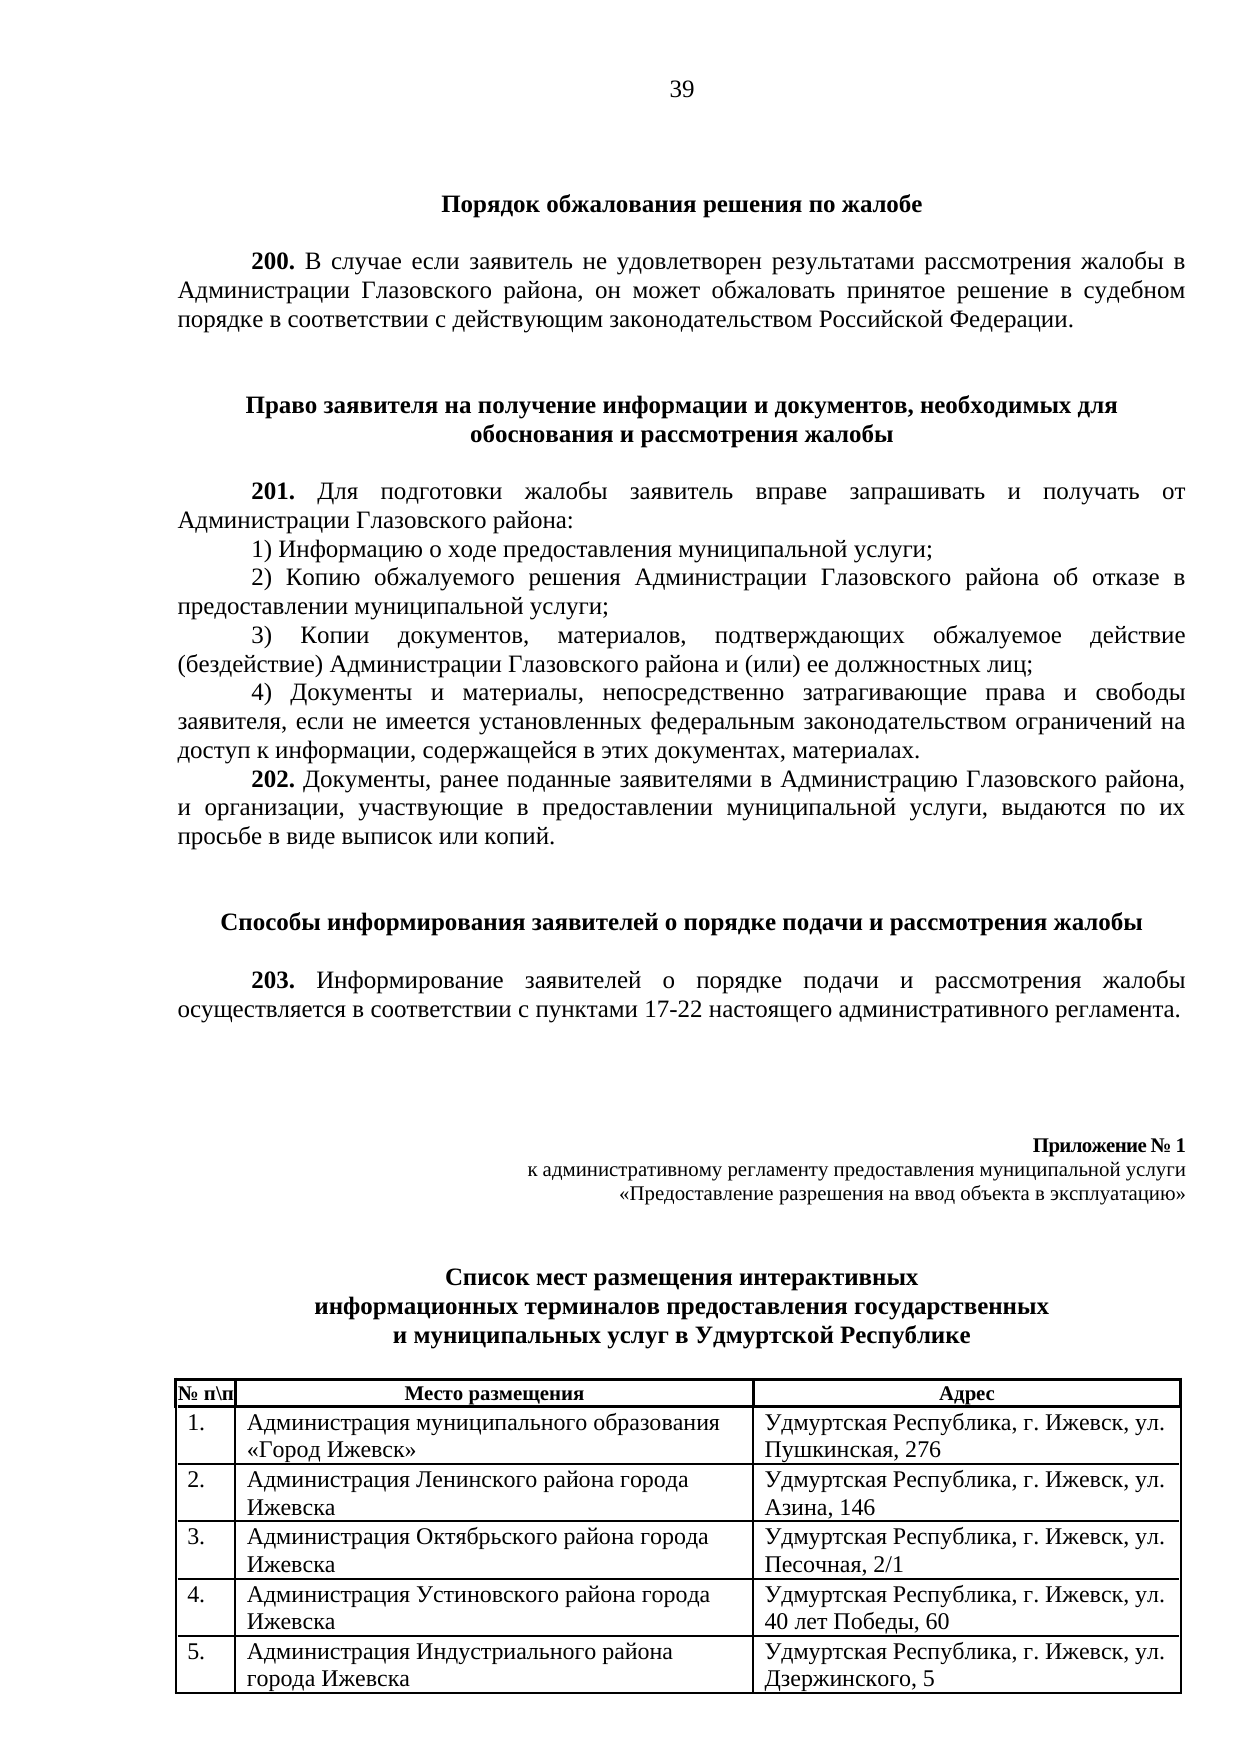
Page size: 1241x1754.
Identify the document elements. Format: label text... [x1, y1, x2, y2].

text Список мест размещения интерактивных [177, 1262, 1186, 1291]
text 203. Информирование заявителей о порядке подачи и рассмотрения жалобы осуществляется в соответствии с пунктами 17-22 настоящего административного регламента. [177, 965, 1186, 1022]
table_cell Удмуртская Республика, г. Ижевск, ул. Пушкинская, 276 [754, 1408, 1180, 1463]
text Приложение № 1 [177, 1133, 1186, 1157]
text к административному регламенту предоставления муниципальной услуги [177, 1157, 1186, 1181]
table_cell Администрация Индустриального района города Ижевска [236, 1637, 752, 1692]
table_cell Администрация Устиновского района города Ижевска [236, 1580, 752, 1635]
text 201. Для подготовки жалобы заявитель вправе запрашивать и получать от Администрации Глазовского района: [177, 476, 1186, 534]
table_cell Администрация муниципального образования «Город Ижевск» [236, 1408, 752, 1463]
text и муниципальных услуг в Удмуртской Республике [177, 1320, 1186, 1349]
text 4) Документы и материалы, непосредственно затрагивающие права и свободы заявителя, если не имеется установленных федеральным законодательством ограничений на доступ к информации, содержащейся в этих документах, материалах. [177, 677, 1186, 764]
table_cell [177, 1406, 234, 1463]
text «Предоставление разрешения на ввод объекта в эксплуатацию» [177, 1181, 1186, 1205]
text информационных терминалов предоставления государственных [177, 1291, 1186, 1320]
table_cell Удмуртская Республика, г. Ижевск, ул. Дзержинского, 5 [754, 1635, 1180, 1692]
table_header № п\п [177, 1381, 234, 1404]
table_cell Удмуртская Республика, г. Ижевск, ул. 40 лет Победы, 60 [754, 1578, 1180, 1635]
table_cell Удмуртская Республика, г. Ижевск, ул. Азина, 146 [754, 1463, 1180, 1520]
text 3) Копии документов, материалов, подтверждающих обжалуемое действие (бездействие) Администрации Глазовского района и (или) ее должностных лиц; [177, 620, 1186, 677]
table_cell [177, 1464, 234, 1520]
text Право заявителя на получение информации и документов, необходимых для обоснования и рассмотрения жалобы [177, 390, 1186, 447]
text Способы информирования заявителей о порядке подачи и рассмотрения жалобы [177, 907, 1186, 936]
table_header Адрес [755, 1381, 1179, 1404]
table_cell Удмуртская Республика, г. Ижевск, ул. Песочная, 2/1 [754, 1520, 1180, 1577]
table_cell [177, 1521, 234, 1577]
text 200. В случае если заявитель не удовлетворен результатами рассмотрения жалобы в Администрации Глазовского района, он может обжаловать принятое решение в судебном порядке в соответствии с действующим законодательством Российской Федерации. [177, 246, 1186, 332]
table_cell [177, 1636, 234, 1692]
text Порядок обжалования решения по жалобе [177, 189, 1186, 217]
text 1) Информацию о ходе предоставления муниципальной услуги; [177, 534, 1186, 562]
table_cell Администрация Ленинского района города Ижевска [236, 1465, 752, 1520]
table_header Место размещения [237, 1381, 752, 1404]
text 202. Документы, ранее поданные заявителями в Администрацию Глазовского района, и организации, участвующие в предоставлении муниципальной услуги, выдаются по их просьбе в виде выписок или копий. [177, 764, 1186, 850]
table_cell Администрация Октябрьского района города Ижевска [236, 1522, 752, 1577]
text 2) Копию обжалуемого решения Администрации Глазовского района об отказе в предоставлении муниципальной услуги; [177, 562, 1186, 620]
table_cell [177, 1579, 234, 1635]
